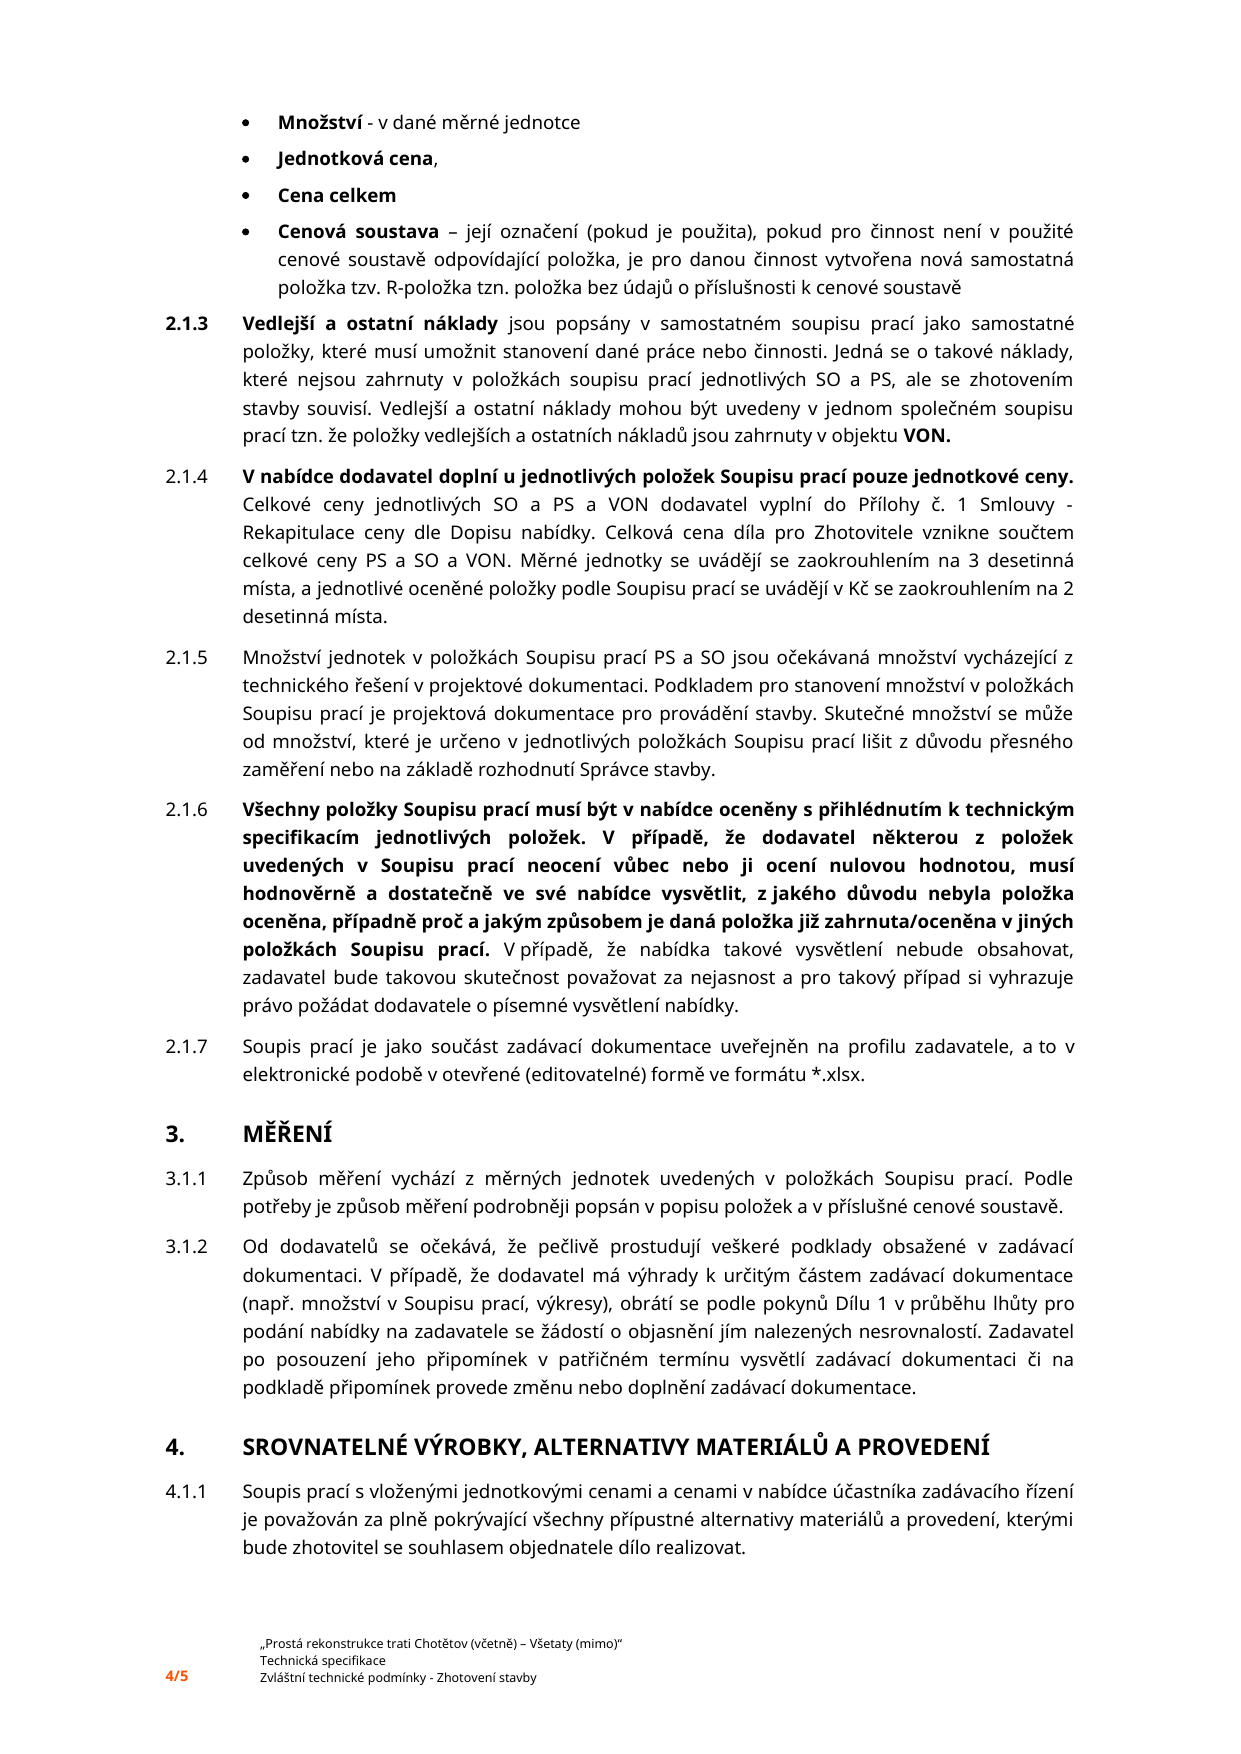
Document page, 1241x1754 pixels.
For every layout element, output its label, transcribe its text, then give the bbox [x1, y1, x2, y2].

text Vedlejší a ostatní náklady jsou popsány v samostatném soupisu prací jako samostatné položky, které musí umožnit stanovení dané práce nebo činnosti. Jedná se o takové náklady, které nejsou zahrnuty v položkách soupisu prací jednotlivých SO a PS, ale se zhotovením stavby souvisí. Vedlejší a ostatní náklady mohou být uvedeny v jednom společném soupisu prací tzn. že položky vedlejších a ostatních nákladů jsou zahrnuty v objektu VON. [165, 311, 1075, 448]
text Množství jednotek v položkách Soupisu prací PS a SO jsou očekávaná množství vycházející z technického řešení v projektové dokumentaci. Podkladem pro stanovení množství v položkách Soupisu prací je projektová dokumentace pro provádění stavby. Skutečné množství se může od množství, které je určeno v jednotlivých položkách Soupisu prací lišit z důvodu přesného zaměření nebo na základě rozhodnutí Správce stavby. [165, 644, 1075, 782]
text MĚŘENÍ [165, 1118, 1075, 1150]
text Soupis prací je jako součást zadávací dokumentace uveřejněn na profilu zadavatele, a to v elektronické podobě v otevřené (editovatelné) formě ve formátu *.xlsx. [165, 1033, 1075, 1087]
text Cenová soustava – její označení (pokud je použita), pokud pro činnost není v použité cenové soustavě odpovídající položka, je pro danou činnost vytvořena nová samostatná položka tzv. R-položka tzn. položka bez údajů o příslušnosti k cenové soustavě [242, 218, 1075, 300]
text Od dodavatelů se očekává, že pečlivě prostudují veškeré podklady obsažené v zadávací dokumentaci. V případě, že dodavatel má výhrady k určitým částem zadávací dokumentace (např. množství v Soupisu prací, výkresy), obrátí se podle pokynů Dílu 1 v průběhu lhůty pro podání nabídky na zadavatele se žádostí o objasnění jím nalezených nesrovnalostí. Zadavatel po posouzení jeho připomínek v patřičném termínu vysvětlí zadávací dokumentaci či na podkladě připomínek provede změnu nebo doplnění zadávací dokumentace. [165, 1234, 1075, 1399]
text Způsob měření vychází z měrných jednotek uvedených v položkách Soupisu prací. Podle potřeby je způsob měření podrobněji popsán v popisu položek a v příslušné cenové soustavě. [165, 1165, 1075, 1219]
text Všechny položky Soupisu prací musí být v nabídce oceněny s přihlédnutím k technickým specifikacím jednotlivých položek. V případě, že dodavatel některou z položek uvedených v Soupisu prací neocení vůbec nebo ji ocení nulovou hodnotou, musí hodnověrně a dostatečně ve své nabídce vysvětlit, z jakého důvodu nebyla položka oceněna, případně proč a jakým způsobem je daná položka již zahrnuta/oceněna v jiných položkách Soupisu prací. V případě, že nabídka takové vysvětlení nebude obsahovat, zadavatel bude takovou skutečnost považovat za nejasnost a pro takový případ si vyhrazuje právo požádat dodavatele o písemné vysvětlení nabídky. [165, 797, 1075, 1018]
text Množství - v dané měrné jednotce [242, 109, 1075, 135]
text SROVNATELNÉ VÝROBKY, ALTERNATIVY MATERIÁLŮ A PROVEDENÍ [165, 1431, 1075, 1462]
text Cena celkem [242, 182, 1075, 207]
text Soupis prací s vloženými jednotkovými cenami a cenami v nabídce účastníka zadávacího řízení je považován za plně pokrývající všechny přípustné alternativy materiálů a provedení, kterými bude zhotovitel se souhlasem objednatele dílo realizovat. [165, 1478, 1075, 1559]
text V nabídce dodavatel doplní u jednotlivých položek Soupisu prací pouze jednotkové ceny. Celkové ceny jednotlivých SO a PS a VON dodavatel vyplní do Přílohy č. 1 Smlouvy - Rekapitulace ceny dle Dopisu nabídky. Celková cena díla pro Zhotovitele vznikne součtem celkové ceny PS a SO a VON. Měrné jednotky se uvádějí se zaokrouhlením na 3 desetinná místa, a jednotlivé oceněné položky podle Soupisu prací se uvádějí v Kč se zaokrouhlením na 2 desetinná místa. [165, 463, 1075, 629]
text Jednotková cena, [242, 146, 1075, 171]
